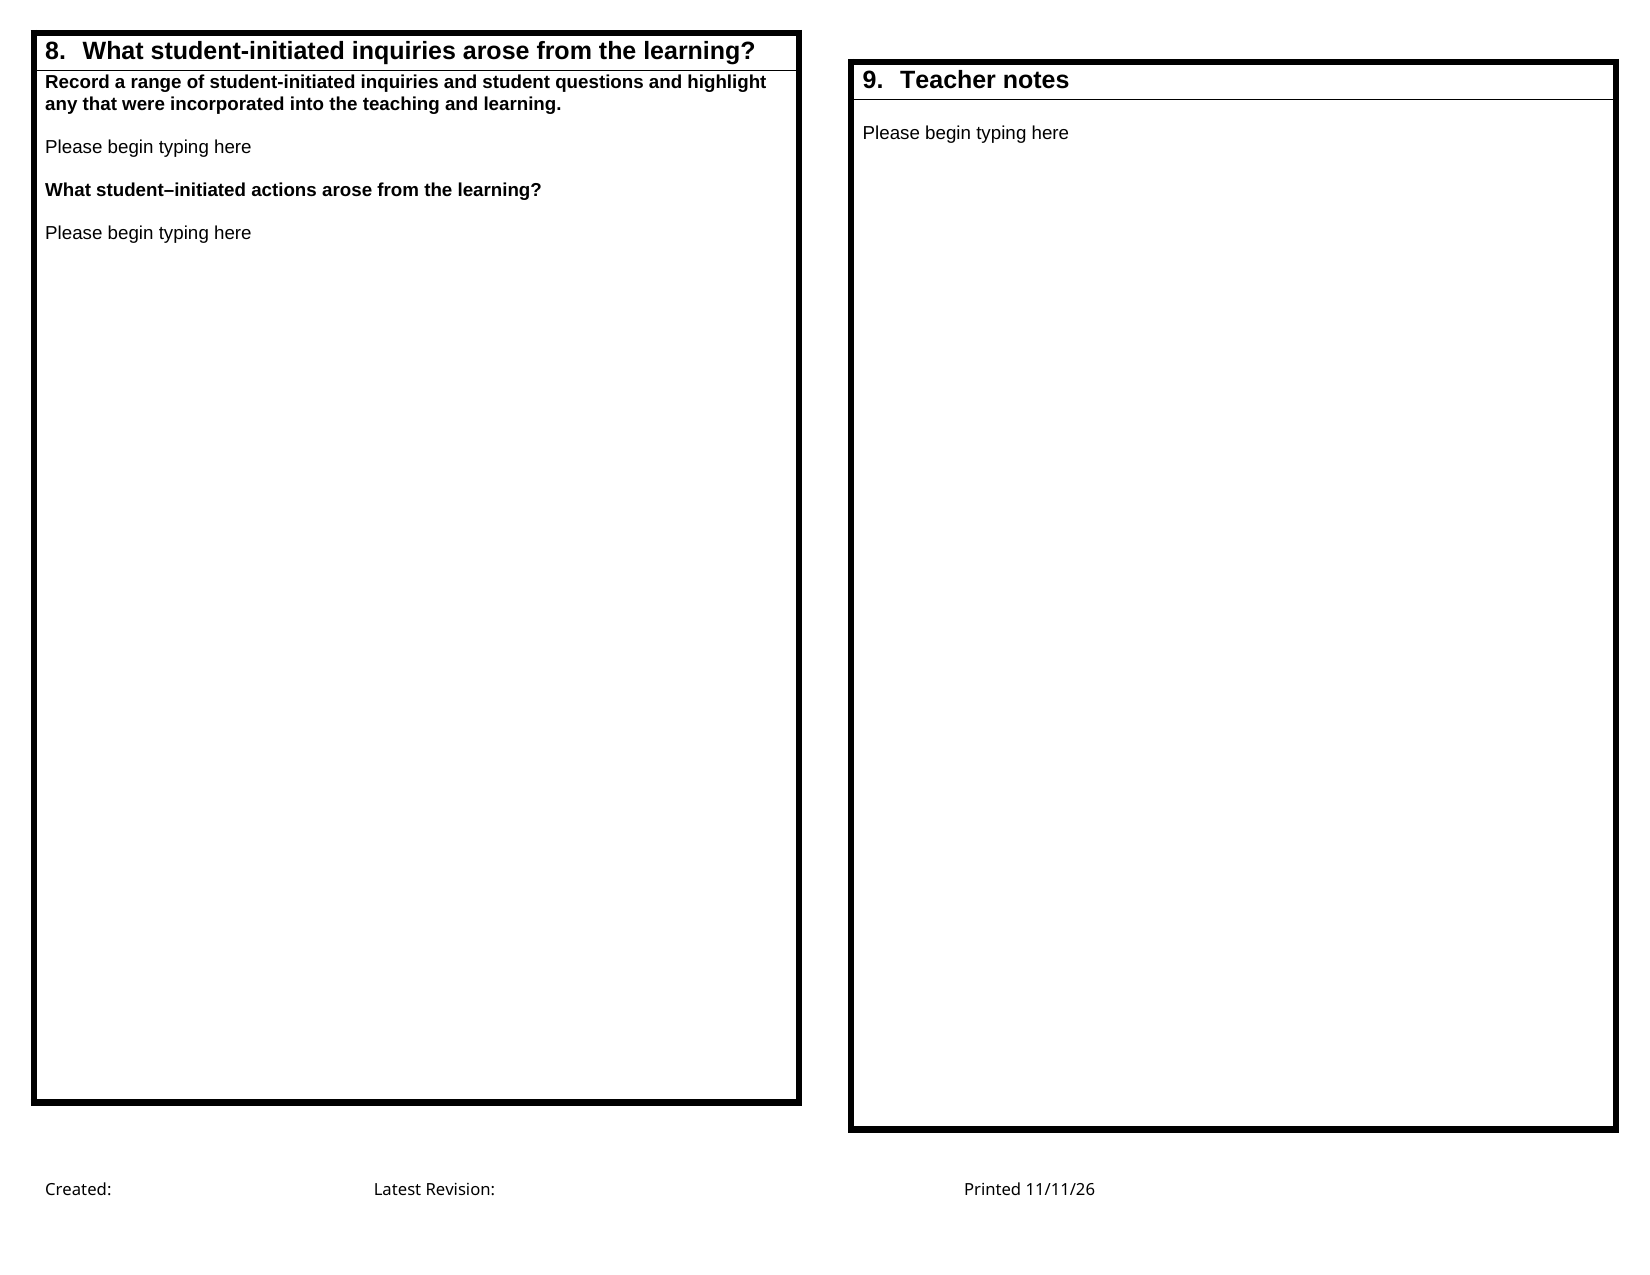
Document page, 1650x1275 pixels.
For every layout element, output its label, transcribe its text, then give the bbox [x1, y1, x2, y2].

table_cell Please begin typing here [854, 100, 1613, 1126]
table_cell Record a range of student-initiated inquiries and student questions and highlight any that were incorporated into the teaching and learning. Please begin typing here What student–initiated actions arose from the learning? Please begin typing here [37, 71, 796, 1099]
table_header 9. Teacher notes [854, 65, 1613, 98]
table_header 8. What student-initiated inquiries arose from the learning? [37, 36, 796, 70]
